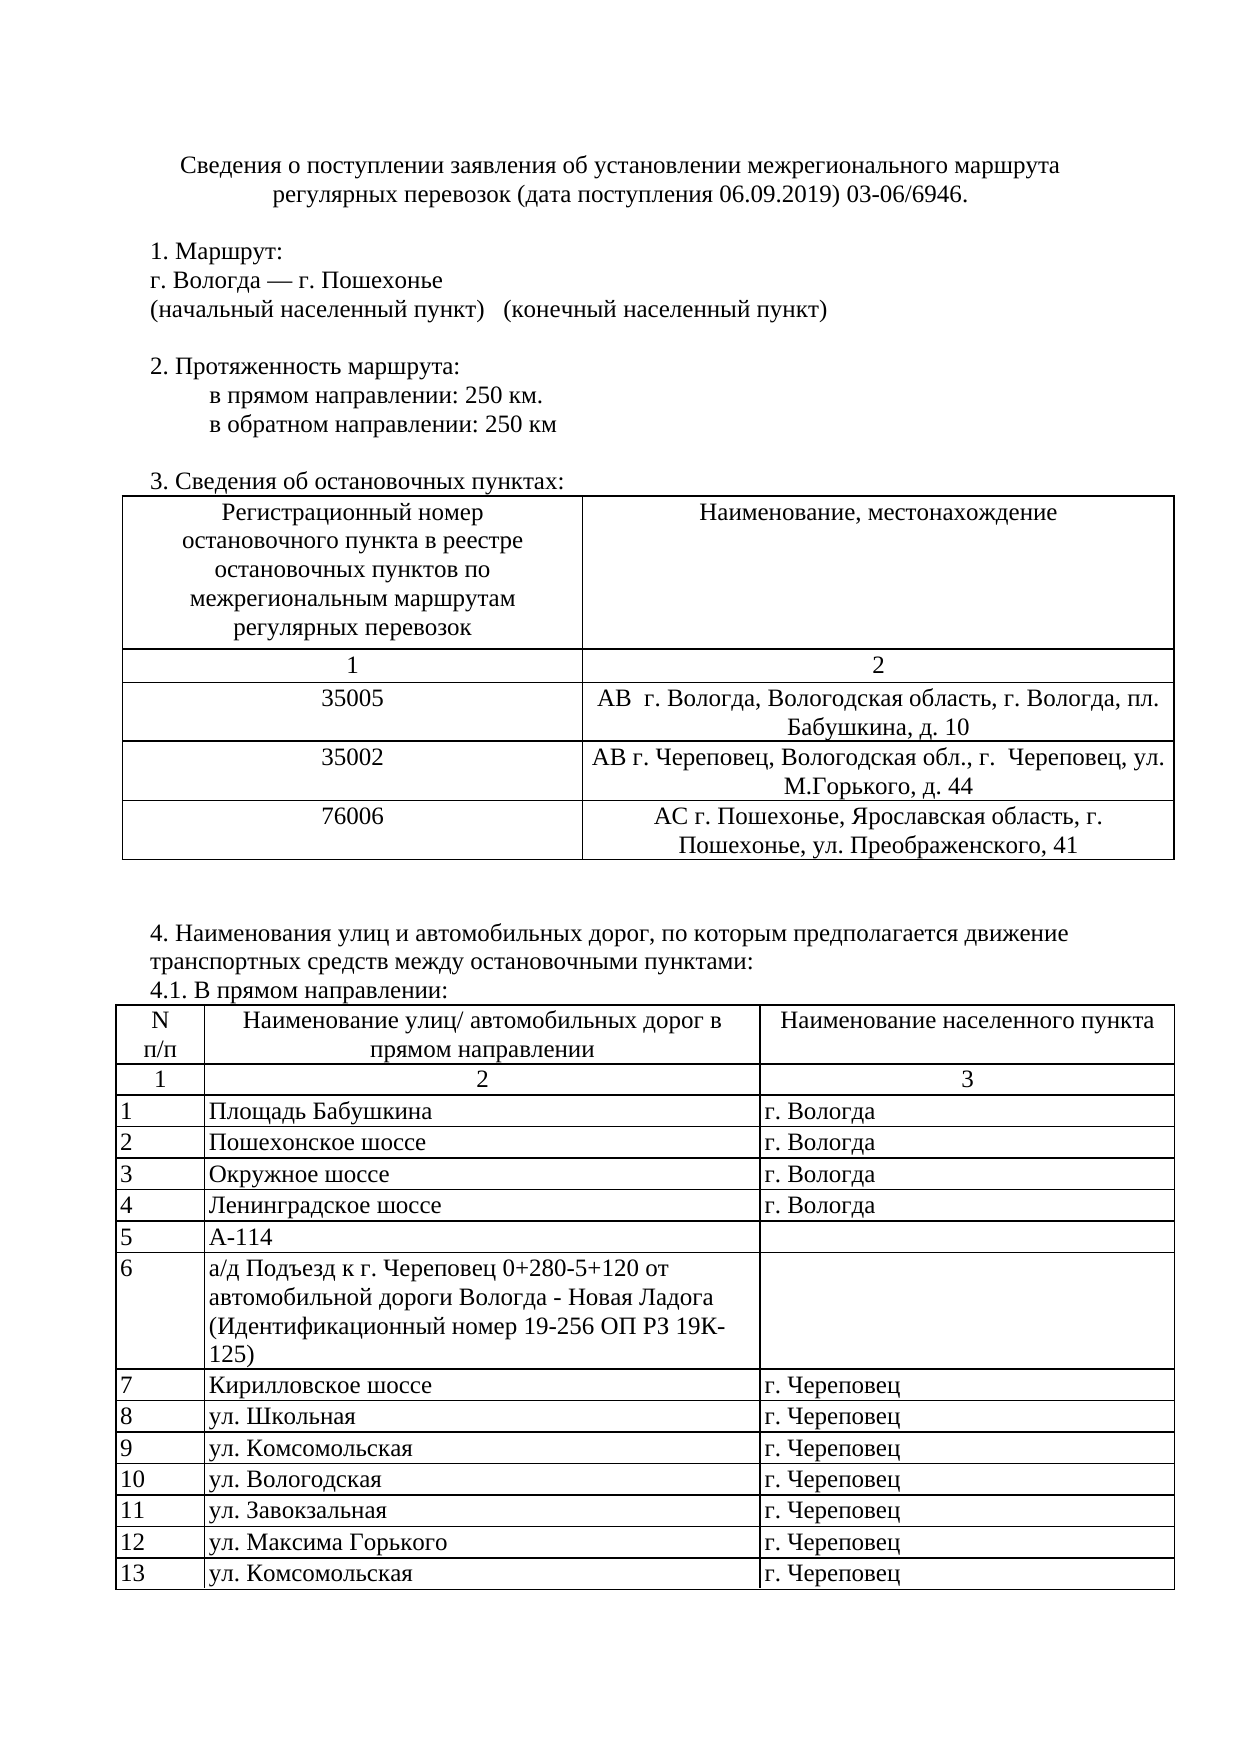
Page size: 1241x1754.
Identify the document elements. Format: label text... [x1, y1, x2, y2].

text 1. Маршрут: [150, 236, 1090, 265]
table_cell [761, 1253, 1174, 1368]
table_cell Кирилловское шоссе [205, 1370, 759, 1400]
table_cell г. Череповец [761, 1464, 1174, 1494]
text 4. Наименования улиц и автомобильных дорог, по которым предполагается движение транспортных средств между остановочными пунктами: [150, 918, 1090, 975]
table_cell г. Череповец [761, 1433, 1174, 1463]
table_cell Пошехонское шоссе [205, 1127, 759, 1157]
table_cell 11 [117, 1496, 204, 1526]
table_cell г. Череповец [761, 1496, 1174, 1526]
table_cell г. Вологда [761, 1190, 1174, 1220]
table_header N п/п [117, 1006, 204, 1063]
text 2. Протяженность маршрута: [150, 351, 1090, 380]
table_cell г. Череповец [761, 1370, 1174, 1400]
table_cell ул. Школьная [205, 1401, 759, 1431]
table_cell 1 [123, 650, 582, 681]
text Сведения о поступлении заявления об установлении межрегионального маршрута регулярных перевозок (дата поступления 06.09.2019) 03-06/6946. [150, 150, 1090, 207]
table_cell 6 [117, 1253, 204, 1368]
table_cell [761, 1222, 1174, 1252]
table_cell 5 [117, 1222, 204, 1252]
table_cell 9 [117, 1433, 204, 1463]
table_cell г. Череповец [761, 1527, 1174, 1557]
table_header Регистрационный номер остановочного пункта в реестре остановочных пунктов по межрегиональным маршрутам регулярных перевозок [123, 497, 582, 648]
table_cell ул. Комсомольская [205, 1433, 759, 1463]
table_cell а/д Подъезд к г. Череповец 0+280-5+120 от автомобильной дороги Вологда - Новая Ладога (Идентификационный номер 19-256 ОП РЗ 19К-125) [205, 1253, 759, 1368]
table_cell 2 [583, 650, 1173, 681]
text в прямом направлении: 250 км. [150, 380, 1090, 409]
table_header Наименование населенного пункта [761, 1006, 1174, 1063]
table_cell АВ г. Череповец, Вологодская обл., г. Череповец, ул. М.Горького, д. 44 [583, 742, 1173, 799]
table_cell г. Вологда [761, 1127, 1174, 1157]
table_cell 35005 [123, 683, 582, 740]
table_cell АВ г. Вологда, Вологодская область, г. Вологда, пл. Бабушкина, д. 10 [583, 683, 1173, 740]
table_cell 76006 [123, 801, 582, 858]
table_cell 4 [117, 1190, 204, 1220]
table_cell 7 [117, 1370, 204, 1400]
table_cell Площадь Бабушкина [205, 1096, 759, 1126]
table_cell ул. Комсомольская [205, 1559, 759, 1588]
table_cell А-114 [205, 1222, 759, 1252]
table_cell 2 [117, 1127, 204, 1157]
table_cell г. Череповец [761, 1559, 1174, 1588]
table_cell г. Вологда [761, 1096, 1174, 1126]
table_cell 2 [205, 1065, 759, 1094]
table_header Наименование улиц/ автомобильных дорог в прямом направлении [205, 1006, 759, 1063]
text в обратном направлении: 250 км [150, 409, 1090, 437]
text (начальный населенный пункт) (конечный населенный пункт) [150, 294, 1090, 322]
table_cell Ленинградское шоссе [205, 1190, 759, 1220]
table_cell г. Череповец [761, 1401, 1174, 1431]
table_cell 8 [117, 1401, 204, 1431]
table_cell 1 [117, 1065, 204, 1094]
table_cell 35002 [123, 742, 582, 799]
text 3. Сведения об остановочных пунктах: [150, 466, 1090, 495]
text 4.1. В прямом направлении: [150, 975, 1090, 1004]
table_cell Окружное шоссе [205, 1159, 759, 1189]
table_cell ул. Вологодская [205, 1464, 759, 1494]
table_cell ул. Завокзальная [205, 1496, 759, 1526]
table_cell г. Вологда [761, 1159, 1174, 1189]
table_cell 12 [117, 1527, 204, 1557]
table_cell 3 [117, 1159, 204, 1189]
text г. Вологда — г. Пошехонье [150, 265, 1090, 294]
table_cell 3 [761, 1065, 1174, 1094]
table_header Наименование, местонахождение [583, 497, 1173, 648]
table_cell 10 [117, 1464, 204, 1494]
table_cell АС г. Пошехонье, Ярославская область, г. Пошехонье, ул. Преображенского, 41 [583, 801, 1173, 858]
table_cell 13 [117, 1559, 204, 1588]
table_cell ул. Максима Горького [205, 1527, 759, 1557]
table_cell 1 [117, 1096, 204, 1126]
